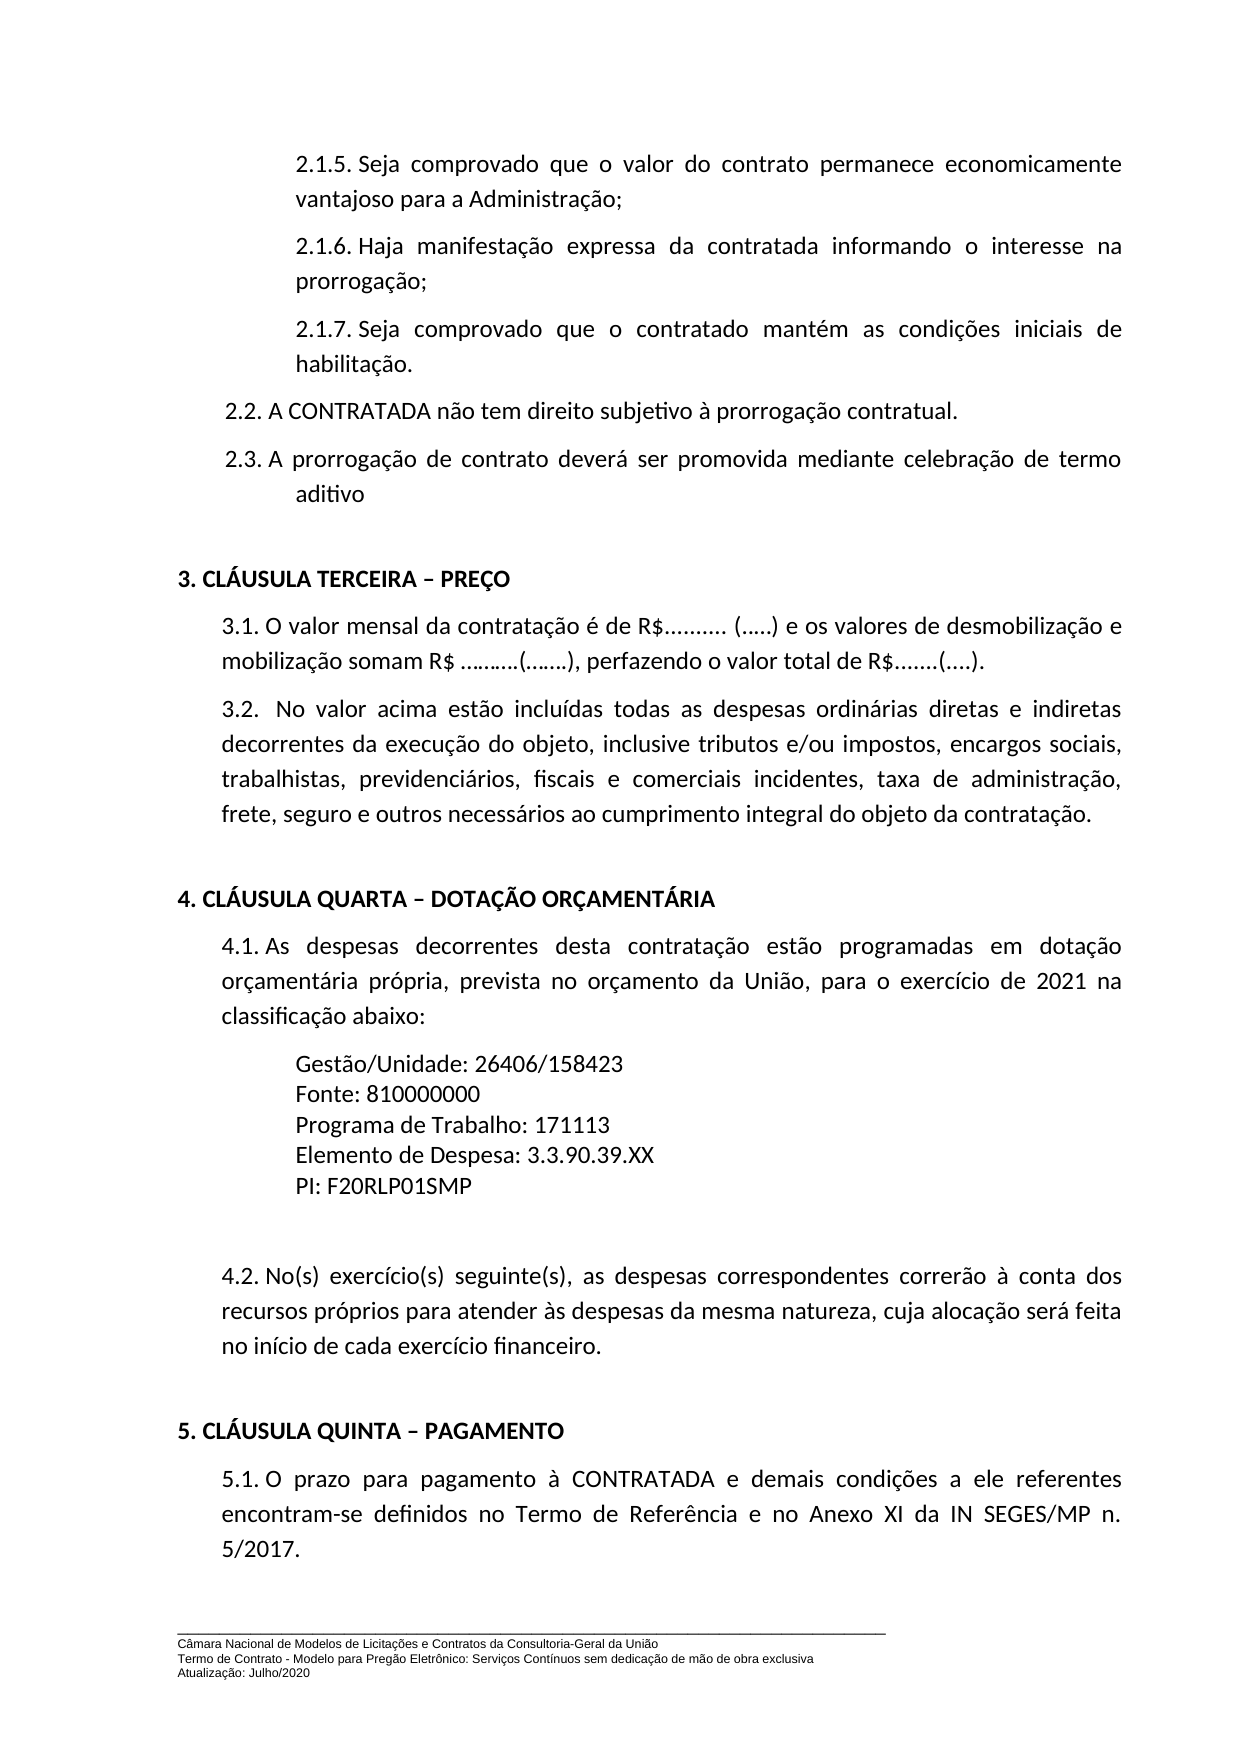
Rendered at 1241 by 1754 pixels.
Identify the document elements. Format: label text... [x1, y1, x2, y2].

list CLÁUSULA QUARTA – DOTAÇÃO ORÇAMENTÁRIA [177, 883, 1122, 913]
list Haja manifestação expressa da contratada informando o interesse na prorrogação; [295, 230, 1122, 296]
text Programa de Trabalho: 171113 [295, 1109, 1122, 1139]
text Elemento de Despesa: 3.3.90.39.XX [295, 1139, 1122, 1170]
list No valor acima estão incluídas todas as despesas ordinárias diretas e indiretas decorrentes da execução do objeto, inclusive tributos e/ou impostos, encargos sociais, trabalhistas, previdenciários, fiscais e comerciais incidentes, taxa de administração, frete, seguro e outros necessários ao cumprimento integral do objeto da contratação. [221, 693, 1122, 828]
list CLÁUSULA QUINTA – PAGAMENTO [177, 1415, 1122, 1446]
list O prazo para pagamento à CONTRATADA e demais condições a ele referentes encontram-se definidos no Termo de Referência e no Anexo XI da IN SEGES/MP n. 5/2017. [221, 1463, 1122, 1563]
list O valor mensal da contratação é de R$.......... (..…) e os valores de desmobilização e mobilização somam R$ ……….(…….), perfazendo o valor total de R$.......(....). [221, 610, 1122, 676]
list A CONTRATADA não tem direito subjetivo à prorrogação contratual. [224, 395, 1122, 426]
text Fonte: 810000000 [295, 1078, 1122, 1109]
text PI: F20RLP01SMP [295, 1170, 1122, 1200]
list A prorrogação de contrato deverá ser promovida mediante celebração de termo aditivo [224, 443, 1122, 508]
list Seja comprovado que o contratado mantém as condições iniciais de habilitação. [295, 313, 1122, 378]
list CLÁUSULA TERCEIRA – PREÇO [177, 563, 1122, 593]
list As despesas decorrentes desta contratação estão programadas em dotação orçamentária própria, prevista no orçamento da União, para o exercício de 2021 na classificação abaixo: [221, 930, 1122, 1031]
list Seja comprovado que o valor do contrato permanece economicamente vantajoso para a Administração; [295, 148, 1122, 213]
list No(s) exercício(s) seguinte(s), as despesas correspondentes correrão à conta dos recursos próprios para atender às despesas da mesma natureza, cuja alocação será feita no início de cada exercício financeiro. [221, 1260, 1122, 1361]
text Gestão/Unidade: 26406/158423 [295, 1048, 1122, 1078]
